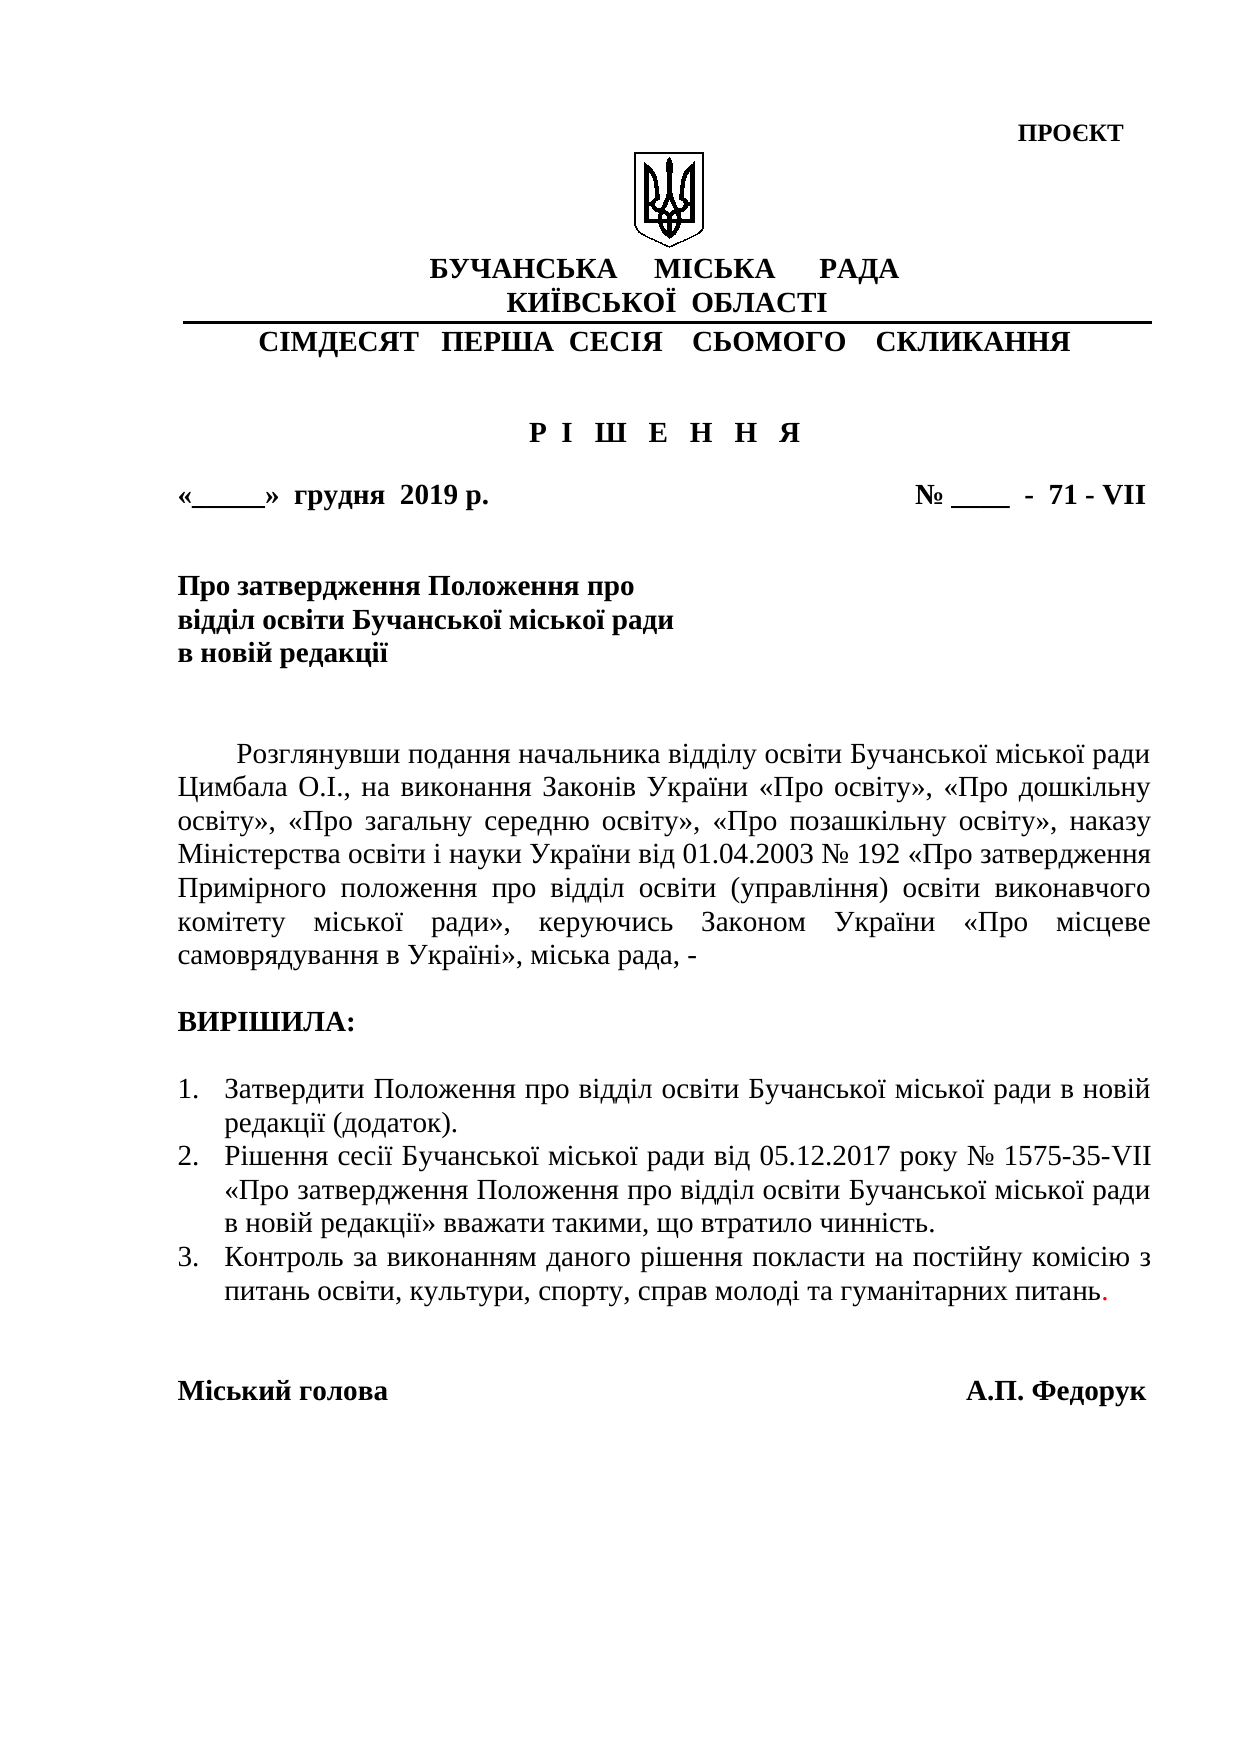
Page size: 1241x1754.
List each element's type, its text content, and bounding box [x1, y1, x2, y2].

text в новій редакції [177, 635, 679, 669]
list Контроль за виконанням даного рішення покласти на постійну комісію з питань освіти, культури, спорту, справ молоді та гуманітарних питань. [177, 1239, 1152, 1306]
list Рішення сесії Бучанської міської ради від 05.12.2017 року № 1575-35-VII «Про затвердження Положення про відділ освіти Бучанської міської ради в новій редакції» вважати такими, що втратило чинність. [177, 1138, 1152, 1239]
text Розглянувши подання начальника відділу освіти нської міської ради Цимбала О.І., на виконання Законів України «Про освіту», «Про дошкільну освіту», «Про загальну середню освіту», «Про позашкільну освіту», наказу Міністерства освіти і науки України від 01.04.2003 № 192 «Про затвердження Примірного положення про відділ освіти (управління) освіти виконавчого комітету міської ради», керуючись Законом України «Про місцеве самоврядування в Україні», міська рада, - [177, 736, 1152, 971]
text Міський голова А.П. Федорук [177, 1373, 1152, 1407]
subtitle КИЇВСЬКОЇ ОБЛАСТІ [183, 285, 1152, 321]
subtitle Р І Ш Е Н Н Я [177, 415, 1152, 448]
subtitle «_____» грудня 2019 р. № ____ - 71 - VIІ [177, 477, 1152, 511]
text СІМДЕСЯТ ПЕРША СЕСІЯ СЬОМОГО СКЛИКАННЯ [177, 324, 1152, 357]
text відділ освіти нської міської ради [177, 602, 1152, 635]
text ВИРІШИЛА: [177, 1004, 1152, 1038]
subtitle ПРОЄКТ [177, 118, 1152, 147]
list Затвердити Положення про відділ освіти нської міської ради в новій редакції (додаток). [177, 1071, 1152, 1138]
text Про затвердження Положення про [177, 568, 1152, 602]
text БУЧАНСЬКА МІСЬКА РАДА [177, 252, 1152, 285]
